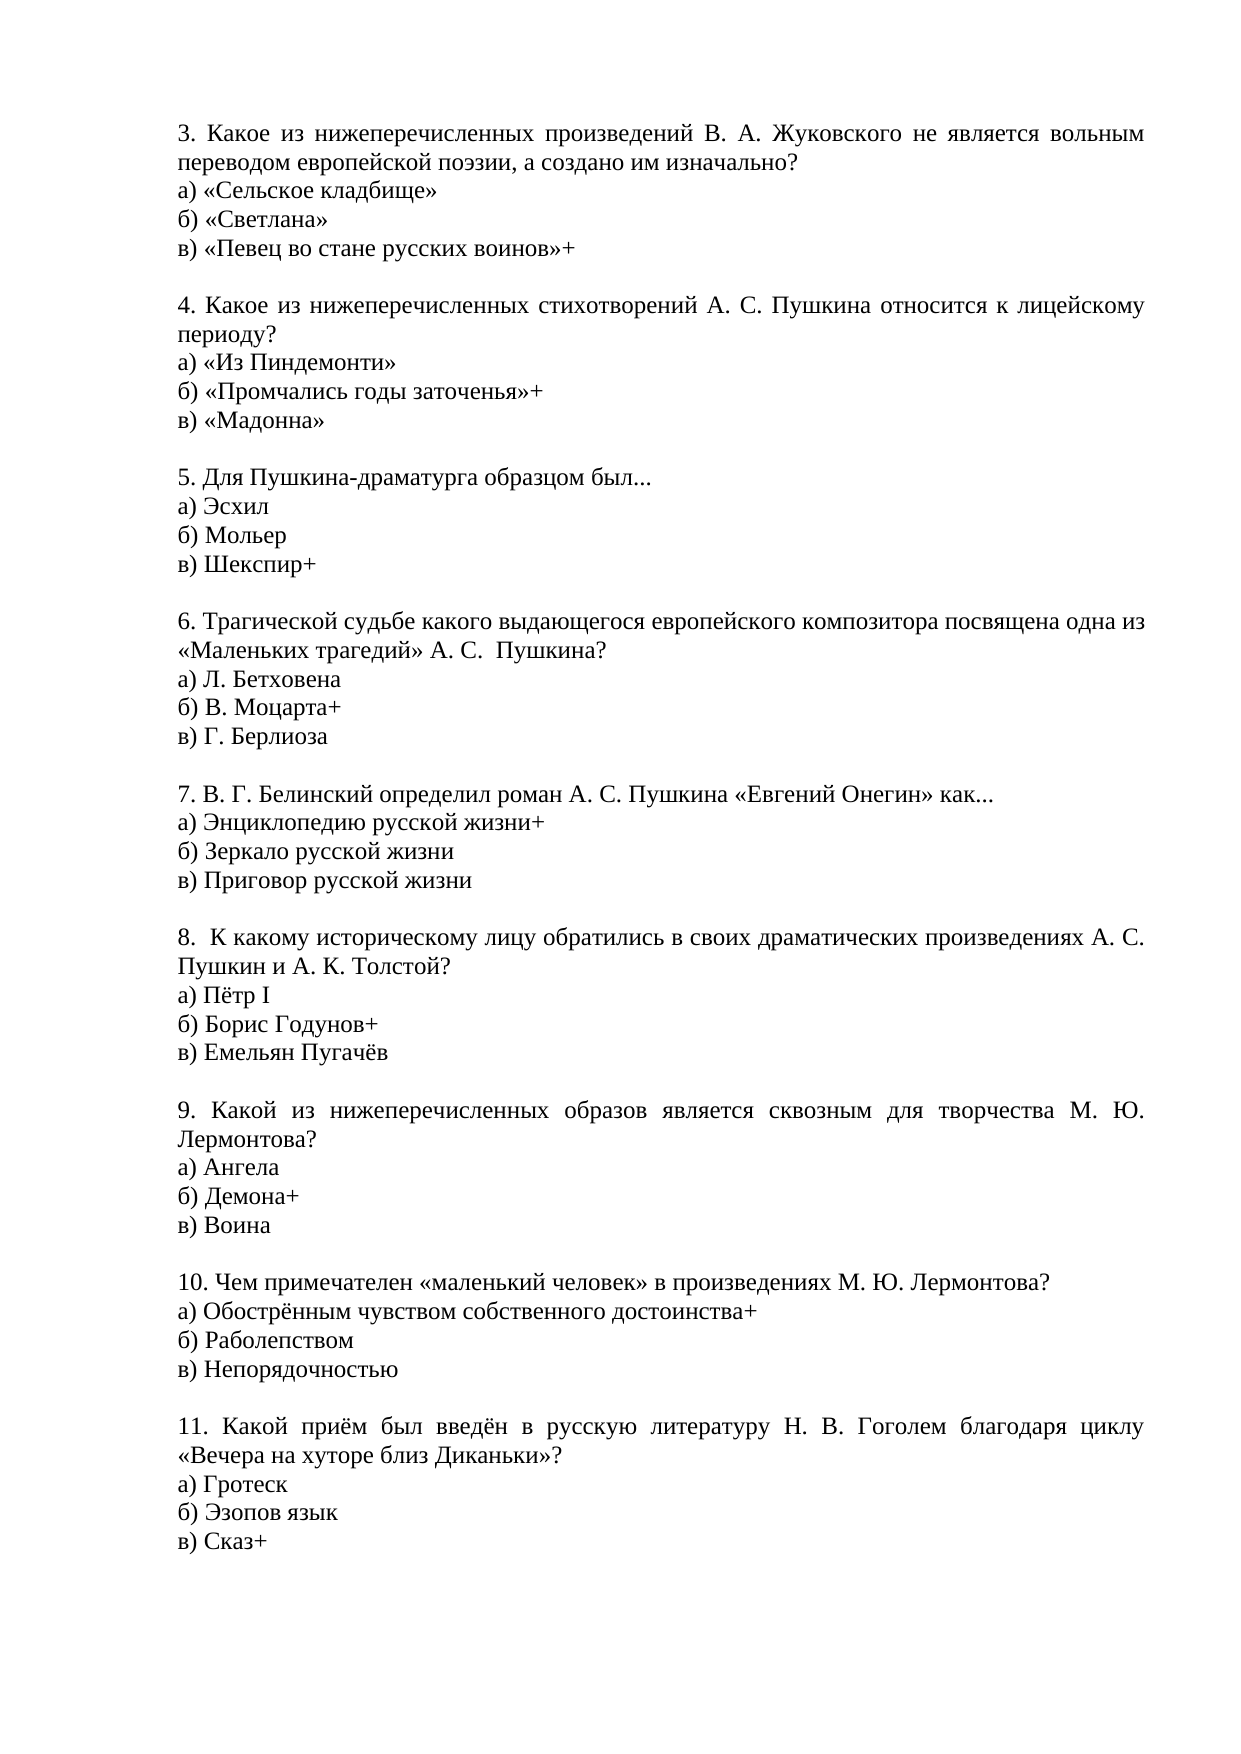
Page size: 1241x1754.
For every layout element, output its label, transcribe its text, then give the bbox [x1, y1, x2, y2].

text в) Приговор русской жизни [177, 865, 1146, 894]
text 11. Какой приём был введён в русскую литературу Н. В. Гоголем благодаря циклу «Вечера на хуторе близ Диканьки»? [177, 1411, 1146, 1469]
text 7. В. Г. Белинский определил роман А. С. Пушкина «Евгений Онегин» как... [177, 779, 1146, 807]
text 3. Какое из нижеперечисленных произведений В. А. Жуковского не является вольным переводом европейской поэзии, а создано им изначально? [177, 118, 1146, 176]
text а) Эсхил [177, 491, 1146, 520]
text б) Раболепством [177, 1325, 1146, 1354]
text б) Борис Годунов+ [177, 1009, 1146, 1037]
text б) Зеркало русской жизни [177, 836, 1146, 865]
text 8. К какому историческому лицу обратились в своих драматических произведениях А. С. Пушкин и А. К. Толстой? [177, 922, 1146, 980]
text в) «Певец во стане русских воинов»+ [177, 233, 1146, 262]
text в) «Мадонна» [177, 405, 1146, 434]
text а) Ангела [177, 1152, 1146, 1181]
text а) Обострённым чувством собственного достоинства+ [177, 1296, 1146, 1325]
text а) Энциклопедию русской жизни+ [177, 807, 1146, 836]
text а) «Сельское кладбище» [177, 176, 1146, 204]
text а) Пётр I [177, 980, 1146, 1009]
text б) Мольер [177, 520, 1146, 549]
text в) Г. Берлиоза [177, 721, 1146, 750]
text 6. Трагической судьбе какого выдающегося европейского композитора посвящена одна из «Маленьких трагедий» А. С. Пушкина? [177, 606, 1146, 664]
text б) В. Моцарта+ [177, 692, 1146, 721]
text 9. Какой из нижеперечисленных образов является сквозным для творчества М. Ю. Лермонтова? [177, 1095, 1146, 1152]
text б) «Светлана» [177, 204, 1146, 233]
text б) «Промчались годы заточенья»+ [177, 376, 1146, 405]
text в) Сказ+ [177, 1526, 1146, 1555]
text в) Воина [177, 1210, 1146, 1239]
text в) Шекспир+ [177, 549, 1146, 577]
text б) Демона+ [177, 1181, 1146, 1210]
text а) Гротеск [177, 1469, 1146, 1497]
text б) Эзопов язык [177, 1497, 1146, 1526]
text 10. Чем примечателен «маленький человек» в произведениях М. Ю. Лермонтова? [177, 1267, 1146, 1296]
text 4. Какое из нижеперечисленных стихотворений А. С. Пушкина относится к лицейскому периоду? [177, 290, 1146, 347]
text в) Непорядочностью [177, 1354, 1146, 1382]
text в) Емельян Пугачёв [177, 1037, 1146, 1066]
text 5. Для Пушкина-драматурга образцом был... [177, 462, 1146, 491]
text а) «Из Пиндемонти» [177, 347, 1146, 376]
text а) Л. Бетховена [177, 664, 1146, 692]
